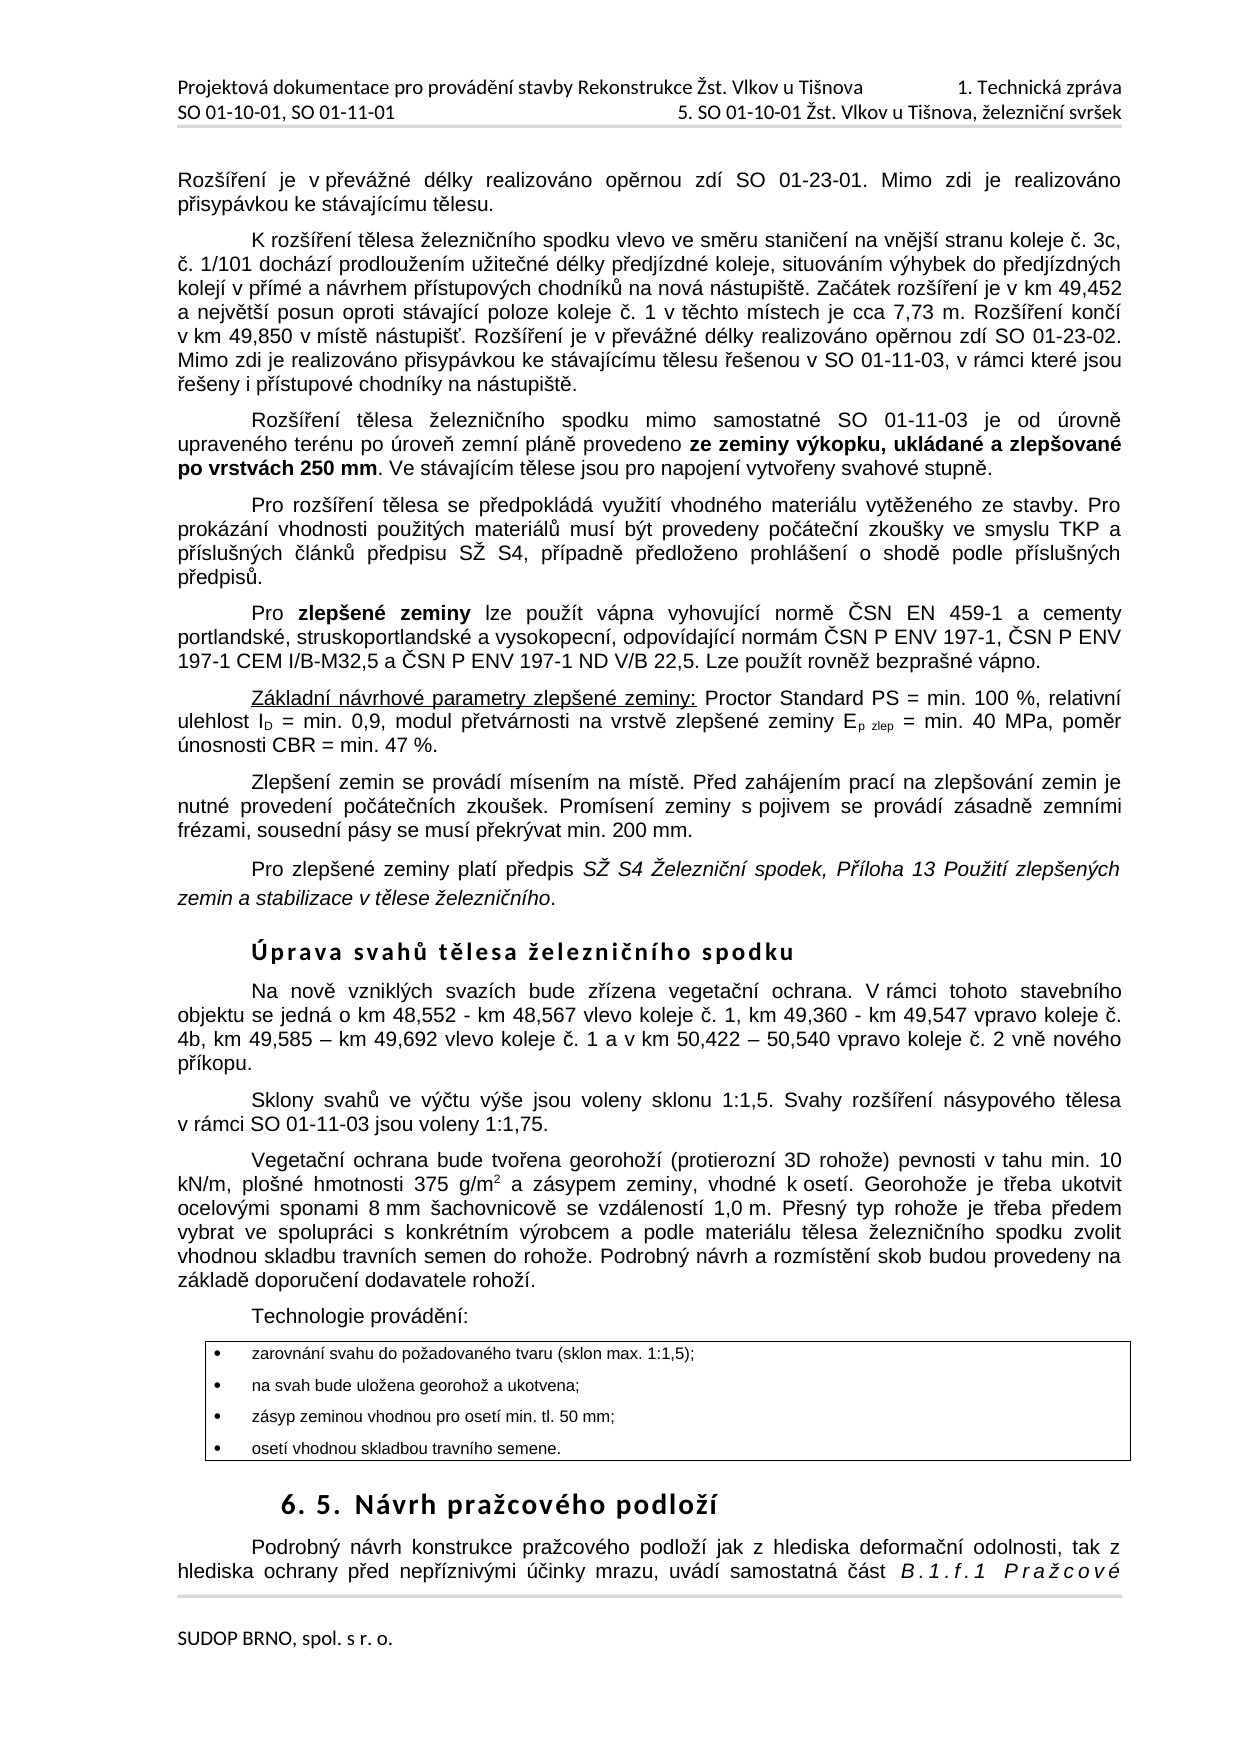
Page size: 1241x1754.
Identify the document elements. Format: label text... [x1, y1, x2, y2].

text Zlepšení zemin se provádí mísením na místě. Před zahájením prací na zlepšování zemin je nutné provedení počátečních zkoušek. Promísení zeminy s pojivem se provádí zásadně zemními frézami, sousední pásy se musí překrývat min. 200 mm. [177, 770, 1122, 842]
text Pro zlepšené zeminy lze použít vápna vyhovující normě ČSN EN 459-1 a cementy portlandské, struskoportlandské a vysokopecní, odpovídající normám ČSN P ENV 197-1, ČSN P ENV 197-1 CEM I/B-M32,5 a ČSN P ENV 197-1 ND V/B 22,5. Lze použít rovněž bezprašné vápno. [177, 601, 1122, 673]
text Sklony svahů ve výčtu výše jsou voleny sklonu 1:1,5. Svahy rozšíření násypového tělesa v rámci SO 01-11-03 jsou voleny 1:1,75. [177, 1087, 1122, 1135]
list zásyp zeminou vhodnou pro osetí min. tl. 50 mm; [206, 1404, 1130, 1426]
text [177, 1534, 1122, 1582]
text K rozšíření tělesa železničního spodku vlevo ve směru staničení na vnější stranu koleje č. 3c, č. 1/101 dochází prodloužením užitečné délky předjízdné koleje, situováním výhybek do předjízdných kolejí v přímé a návrhem přístupových chodníků na nová nástupiště. Začátek rozšíření je v km 49,452 a největší posun oproti stávající poloze koleje č. 1 v těchto místech je cca 7,73 m. Rozšíření končí v km 49,850 v místě nástupišť. Rozšíření je v převážné délky realizováno opěrnou zdí SO 01-23-02. Mimo zdi je realizováno přisypávkou ke stávajícímu tělesu řešenou v SO 01-11-03, v rámci které jsou řešeny i přístupové chodníky na nástupiště. [177, 228, 1122, 396]
subtitle Úprava svahů tělesa železničního spodku [177, 936, 1122, 967]
list osetí vhodnou skladbou travního semene. [206, 1436, 1130, 1460]
list na svah bude uložena georohož a ukotvena; [206, 1372, 1130, 1395]
text Pro rozšíření tělesa se předpokládá využití vhodného materiálu vytěženého ze stavby. Pro prokázání vhodnosti použitých materiálů musí být provedeny počáteční zkoušky ve smyslu TKP a příslušných článků předpisu SŽ S4, případně předloženo prohlášení o shodě podle příslušných předpisů. [177, 493, 1122, 588]
text Vegetační ochrana bude tvořena georohoží (protierozní 3D rohože) pevnosti v tahu min. 10 kN/m, plošné hmotnosti 375 g/m2 a zásypem zeminy, vhodné k osetí. Georohože je třeba ukotvit ocelovými sponami 8 mm šachovnicově se vzdáleností 1,0 m. Přesný typ rohože je třeba předem vybrat ve spolupráci s konkrétním výrobcem a podle materiálu tělesa železničního spodku zvolit vhodnou skladbu travních semen do rohože. Podrobný návrh a rozmístění skob budou provedeny na základě doporučení dodavatele rohoží. [177, 1148, 1122, 1292]
text Základní návrhové parametry zlepšené zeminy: Proctor Standard PS = min. 100 %, relativní ulehlost ID = min. 0,9, modul přetvárnosti na vrstvě zlepšené zeminy Ep zlep = min. 40 MPa, poměr únosnosti CBR = min. 47 %. [177, 685, 1122, 757]
text Rozšíření tělesa železničního spodku mimo samostatné SO 01-11-03 je od úrovně upraveného terénu po úroveň zemní pláně provedeno ze zeminy výkopku, ukládané a zlepšované po vrstvách 250 mm. Ve stávajícím tělese jsou pro napojení vytvořeny svahové stupně. [177, 408, 1122, 480]
text Na nově vzniklých svazích bude zřízena vegetační ochrana. V rámci tohoto stavebního objektu se jedná o km 48,552 - km 48,567 vlevo koleje č. 1, km 49,360 - km 49,547 vpravo koleje č. 4b, km 49,585 – km 49,692 vlevo koleje č. 1 a v km 50,422 – 50,540 vpravo koleje č. 2 vně nového příkopu. [177, 979, 1122, 1075]
subtitle Návrh pražcového podloží [281, 1486, 1122, 1522]
list zarovnání svahu do požadovaného tvaru (sklon max. 1:1,5); [206, 1342, 1130, 1363]
text Technologie provádění: [177, 1304, 1122, 1328]
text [177, 168, 1122, 216]
text Pro zlepšené zeminy platí předpis SŽ S4 Železniční spodek, Příloha 13 Použití zlepšených zemin a stabilizace v tělese železničního. [177, 854, 1122, 911]
